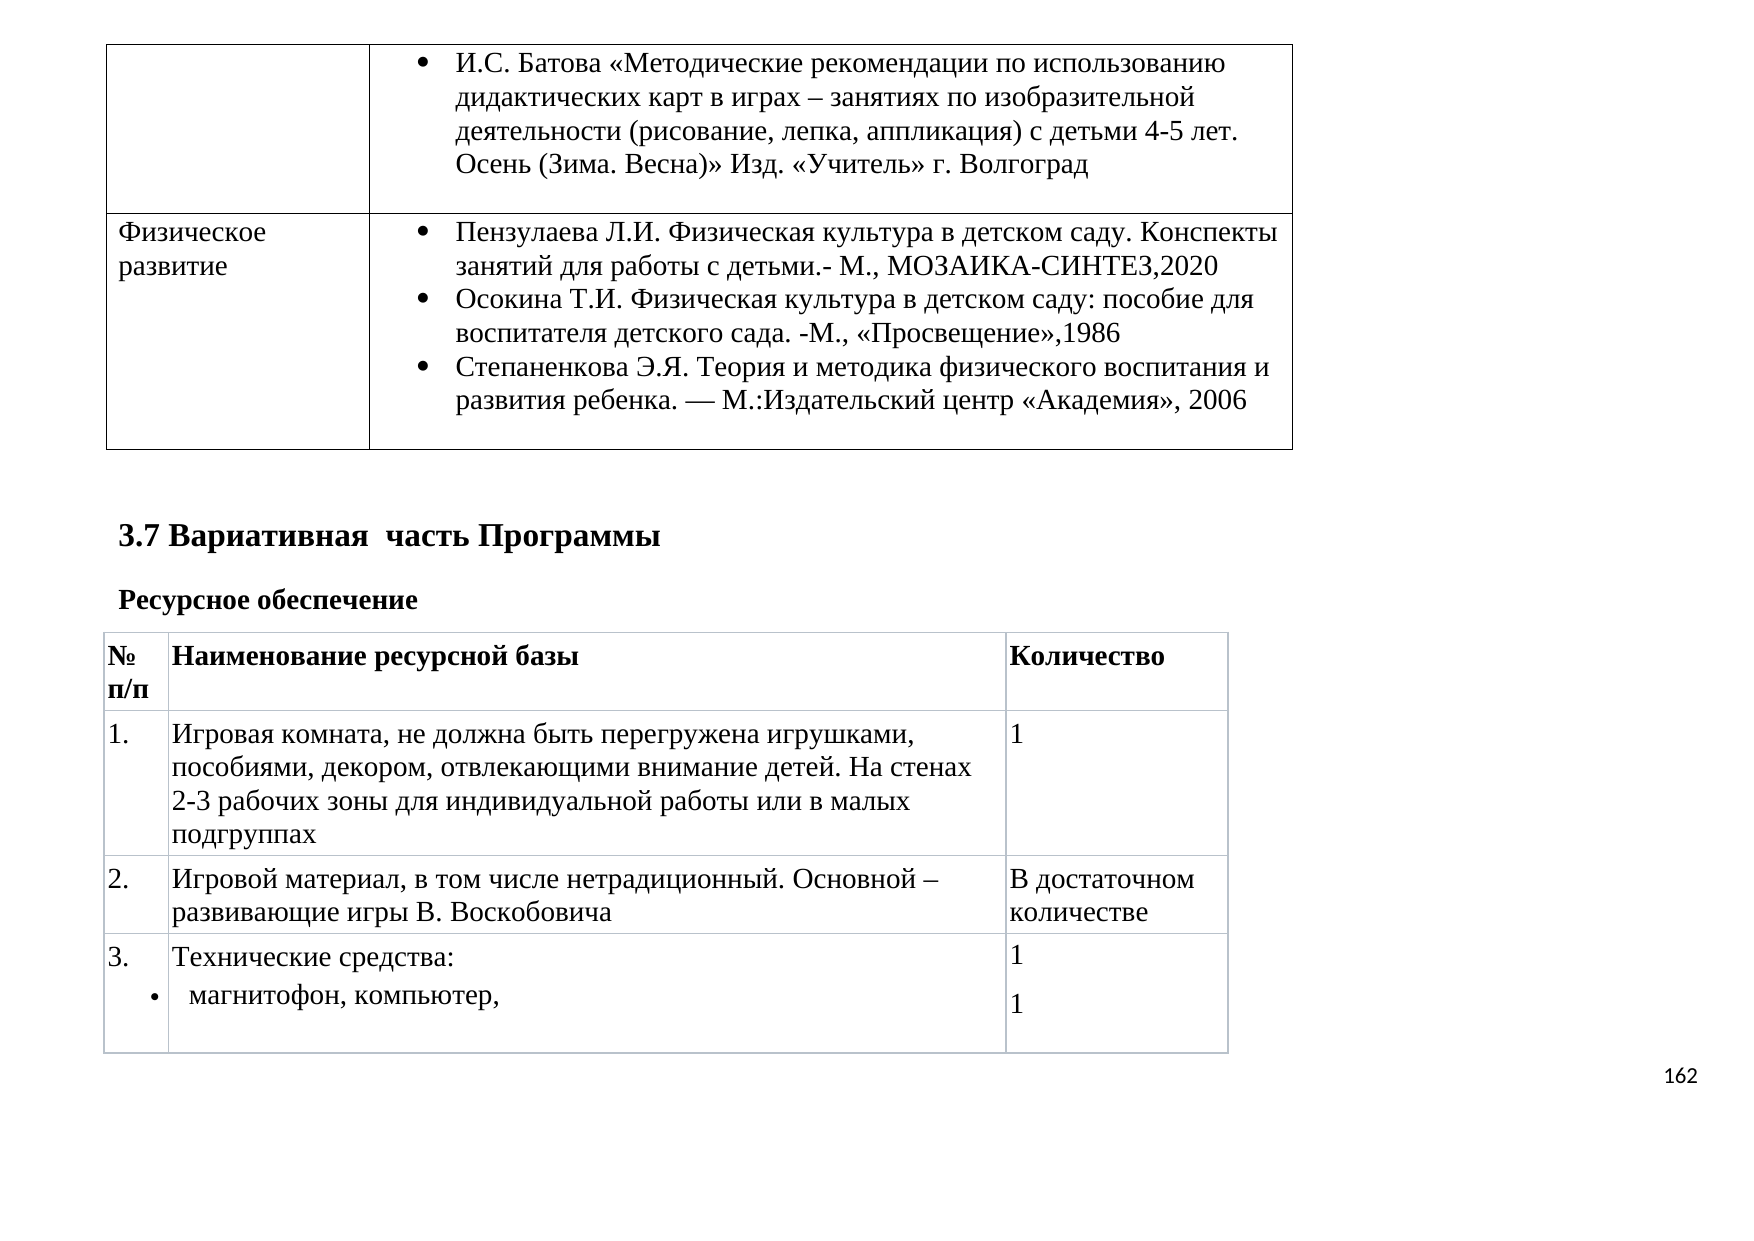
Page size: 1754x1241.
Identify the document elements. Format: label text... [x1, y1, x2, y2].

table_header Количество [1007, 633, 1227, 709]
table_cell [107, 45, 369, 213]
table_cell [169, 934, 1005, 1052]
table_cell Пензулаева Л.И. Физическая культура в детском саду. Конспекты занятий для работы с детьми.- М., МОЗАИКА-СИНТЕЗ,2020 Осокина Т.И. Физическая культура в детском саду: пособие для воспитателя детского сада. -М., «Просвещение»,1986 Степаненкова Э.Я. Теория и методика физического воспитания и развития ребенка. — М.:Издательский центр «Академия», 2006 [370, 214, 1292, 449]
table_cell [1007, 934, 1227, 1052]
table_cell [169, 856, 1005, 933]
text 3.7 Вариативная часть Программы Ресурсное обеспечение [118, 515, 1698, 616]
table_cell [370, 45, 1292, 213]
table_header Наименование ресурсной базы [169, 633, 1005, 709]
table_cell Физическое развитие [107, 214, 369, 449]
table_cell 1. [105, 711, 168, 855]
table_cell 2. [105, 856, 168, 933]
table_header № п/п [105, 633, 168, 709]
table_cell Игровая комната, не должна быть перегружена игрушками, пособиями, декором, отвлекающими внимание детей. На стенах 2-3 рабочих зоны для индивидуальной работы или в малых подгруппах [169, 711, 1005, 855]
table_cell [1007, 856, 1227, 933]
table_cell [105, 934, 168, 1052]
table_cell 1 [1007, 711, 1227, 855]
